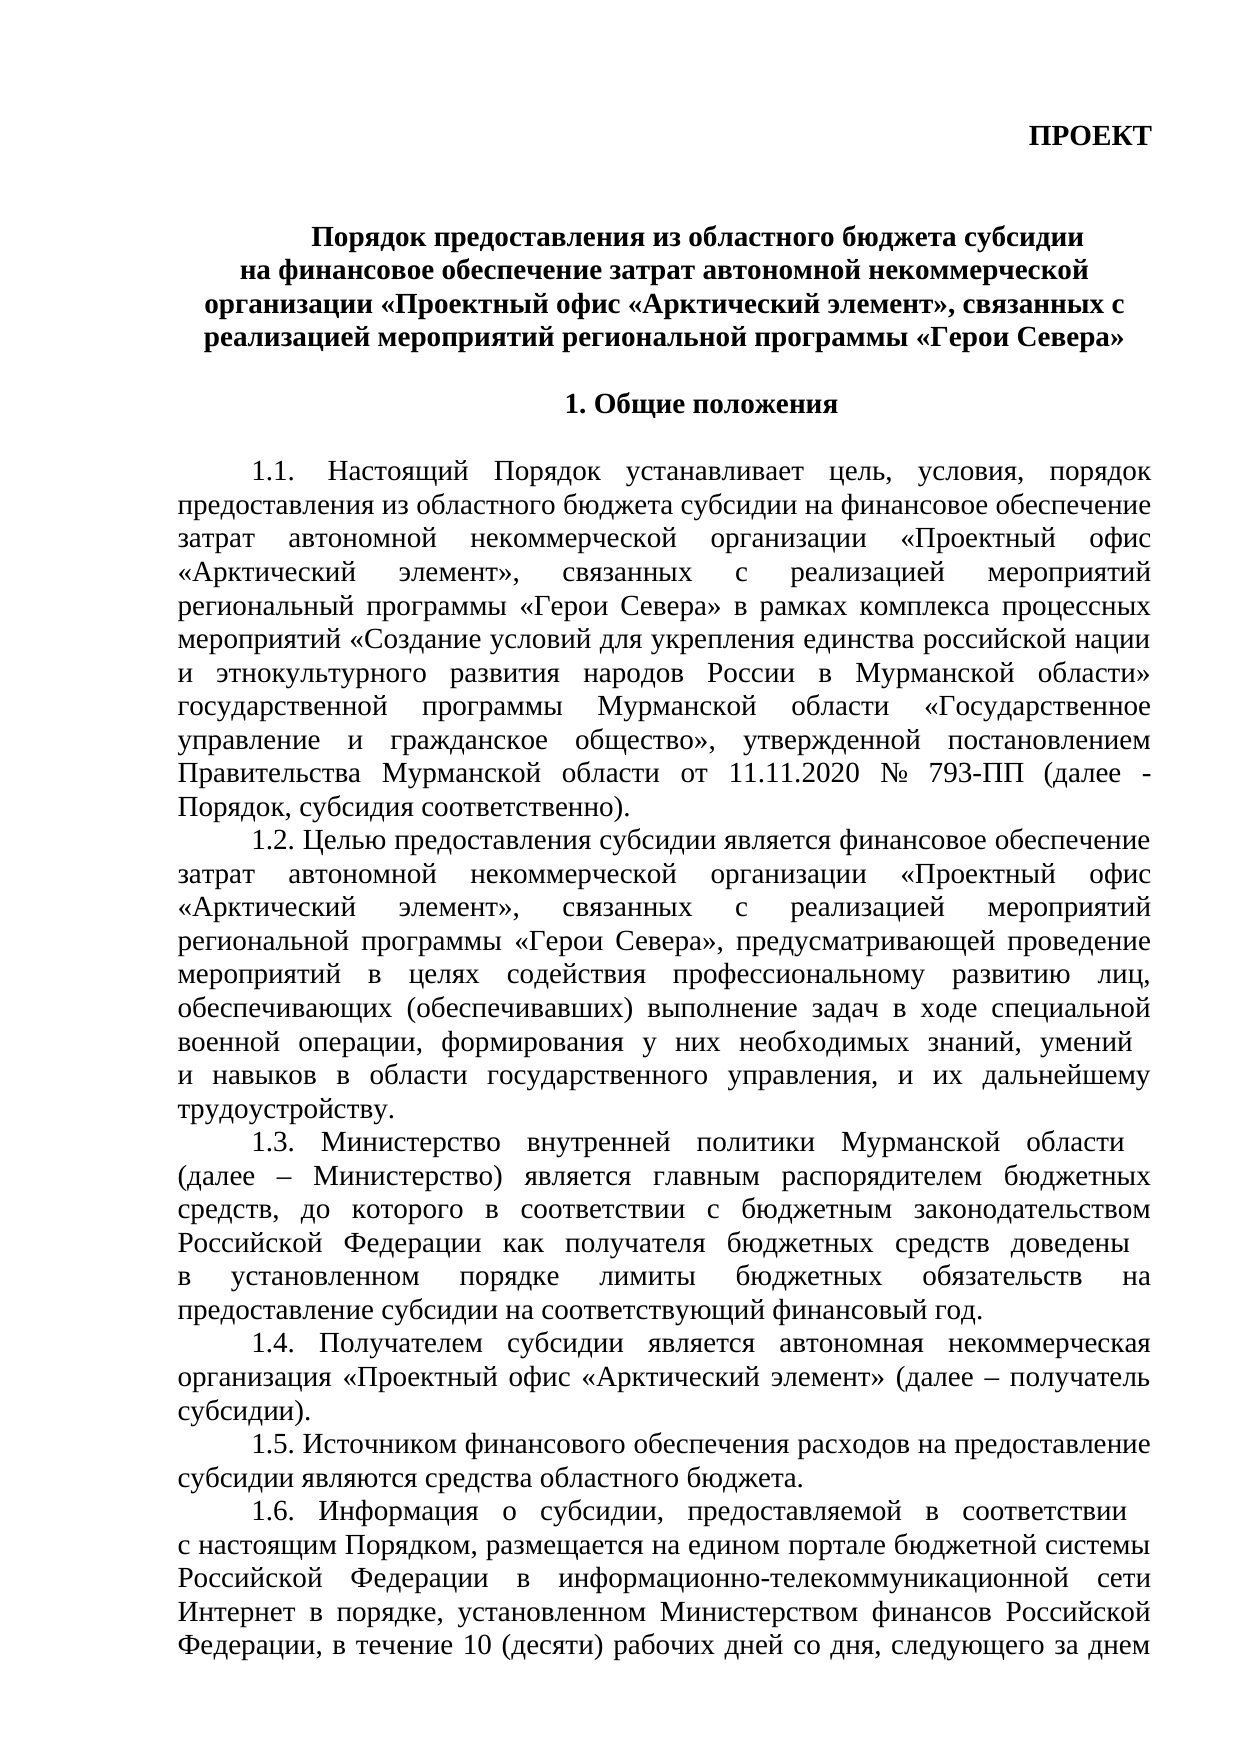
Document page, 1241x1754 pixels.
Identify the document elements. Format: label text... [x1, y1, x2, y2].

text 1. Общие положения [177, 386, 1152, 420]
text 1.4. Получателем субсидии является автономная некоммерческая организация «Проектный офис «Арктический элемент» (далее – получатель субсидии). [177, 1326, 1152, 1426]
text ПРОЕКТ [177, 118, 1152, 152]
list 1.2. Целью предоставления субсидии является финансовое обеспечение затрат автономной некоммерческой организации «Проектный офис «Арктический элемент», связанных с реализацией мероприятий региональной программы «Герои Севера», предусматривающей проведение мероприятий в целях содействия профессиональному развитию лиц, обеспечивающих (обеспечивавших) выполнение задач в ходе специальной военной операции, формирования у них необходимых знаний, умений и навыков в области государственного управления, и их дальнейшему трудоустройству. [177, 822, 1152, 1124]
list Настоящий Порядок устанавливает цель, условия, порядок предоставления из областного бюджета субсидии на финансовое обеспечение затрат автономной некоммерческой организации «Проектный офис «Арктический элемент», связанных с реализацией мероприятий региональный программы «Герои Севера» в рамках комплекса процессных мероприятий «Создание условий для укрепления единства российской нации и этнокультурного развития народов России в Мурманской области» государственной программы Мурманской области «Государственное управление и гражданское общество», утвержденной постановлением Правительства Мурманской области от 11.11.2020 № 793-ПП (далее - Порядок, субсидия соответственно). [177, 453, 1152, 822]
text 1.5. Источником финансового обеспечения расходов на предоставление субсидии являются средства областного бюджета. [177, 1426, 1152, 1493]
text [177, 1493, 1152, 1661]
text 1.3. Министерство внутренней политики Мурманской области (далее – Министерство) является главным распорядителем бюджетных средств, до которого в соответствии с бюджетным законодательством Российской Федерации как получателя бюджетных средств доведены в установленном порядке лимиты бюджетных обязательств на предоставление субсидии на соответствующий финансовый год. [177, 1124, 1152, 1326]
text Порядок предоставления из областного бюджета субсидии на финансовое обеспечение затрат автономной некоммерческой организации «Проектный офис «Арктический элемент», связанных с реализацией мероприятий региональной программы «Герои Севера» [177, 219, 1152, 353]
